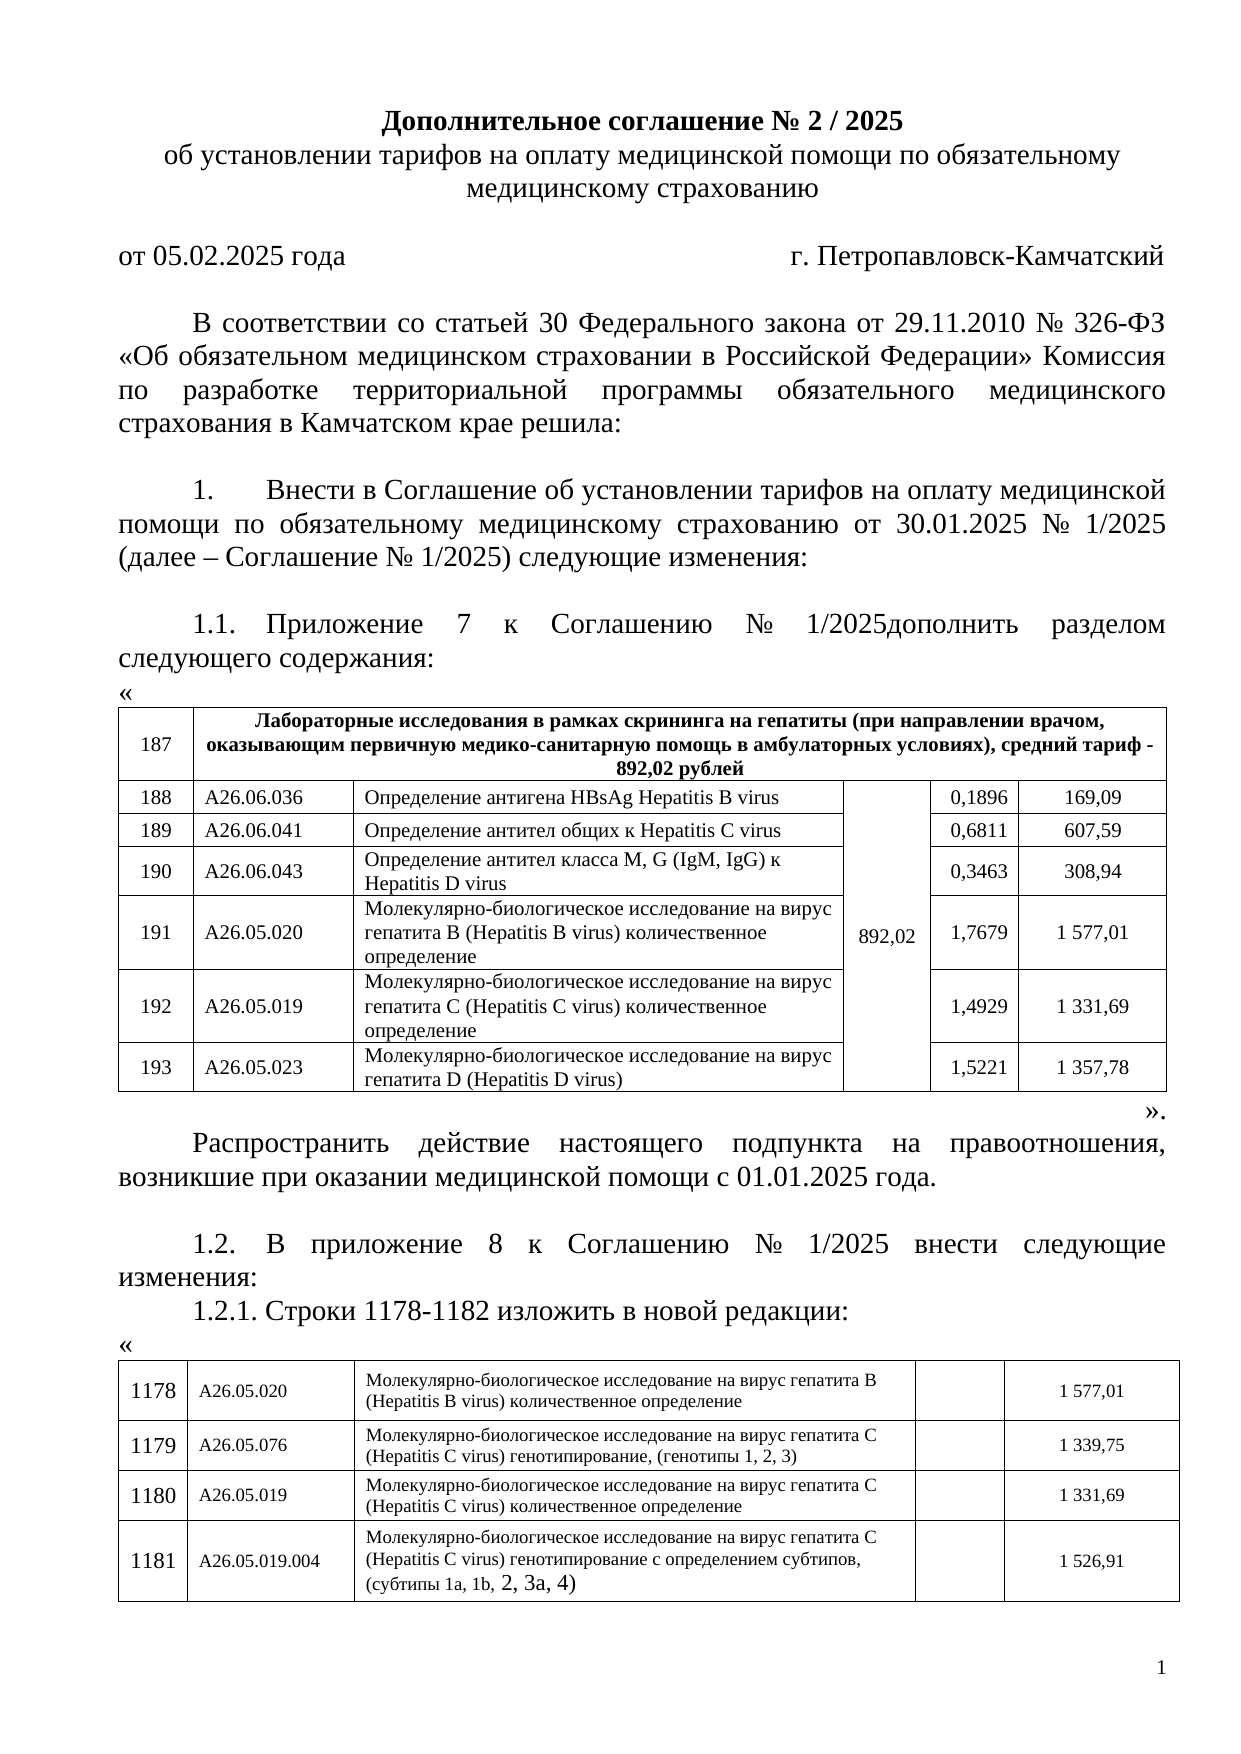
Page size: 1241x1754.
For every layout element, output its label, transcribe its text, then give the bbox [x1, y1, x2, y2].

table_cell [916, 1521, 1004, 1601]
list В приложение 8 к Соглашению № 1/2025 внести следующие изменения: [118, 1226, 1167, 1293]
table_cell 0,1896 [931, 781, 1018, 813]
table_cell Определение антигена НBsAg Hepatitis B virus [354, 781, 843, 813]
table_cell Определение антител класса M, G (IgM, IgG) к Hepatitis D virus [354, 847, 843, 895]
table_cell [916, 1421, 1004, 1469]
table_cell Молекулярно-биологическое исследование на вирус гепатита С (Hepatitis C virus) количественное определение [355, 1471, 915, 1519]
table_cell 193 [119, 1043, 193, 1091]
table_cell 192 [119, 970, 193, 1042]
table_cell 892,02 [844, 781, 930, 1091]
table_cell 0,3463 [931, 847, 1018, 895]
table_cell Определение антител общих к Hepatitis C virus [354, 814, 843, 846]
text от 05.02.2025 года г. Петропавловск-Камчатский [118, 238, 1167, 271]
table_cell 1,5221 [931, 1043, 1018, 1091]
text Дополнительное соглашение № 2 / 2025 [118, 103, 1167, 137]
table_cell A26.05.023 [194, 1043, 353, 1091]
text В соответствии со статьей 30 Федерального закона от 29.11.2010 № 326-ФЗ «Об обязательном медицинском страховании в Российской Федерации» Комиссия по разработке территориальной программы обязательного медицинского страхования в Камчатском крае решила: [118, 305, 1167, 439]
list Приложение 7 к Соглашению № 1/2025дополнить разделом следующего содержания: [118, 607, 1167, 674]
table_cell A26.05.076 [188, 1421, 354, 1469]
table_cell 1 331,69 [1019, 970, 1166, 1042]
table_cell 188 [119, 781, 193, 813]
table_cell 1 331,69 [1005, 1471, 1179, 1519]
table_cell 607,59 [1019, 814, 1166, 846]
table_cell 1 577,01 [1019, 896, 1166, 968]
table_cell A26.05.019 [188, 1471, 354, 1519]
table_cell 1 526,91 [1005, 1521, 1179, 1601]
table_cell Молекулярно-биологическое исследование на вирус гепатита С (Hepatitis C virus) генотипирование с определением субтипов, (субтипы 1a, 1b, 2, 3a, 4) [355, 1521, 915, 1601]
table_cell 1180 [119, 1471, 187, 1519]
table_header 1178 [119, 1361, 187, 1419]
text Распространить действие настоящего подпункта на правоотношения, возникшие при оказании медицинской помощи с 01.01.2025 года. [118, 1125, 1167, 1192]
table_cell Молекулярно-биологическое исследование на вирус гепатита С (Hepatitis C virus) количественное определение [354, 970, 843, 1042]
table_header [916, 1361, 1004, 1419]
table_cell A26.05.020 [194, 896, 353, 968]
table_header A26.05.020 [188, 1361, 354, 1419]
text 1.2.1. Строки 1178-1182 изложить в новой редакции: [118, 1293, 1167, 1327]
list ». [267, 1092, 1167, 1125]
text « [118, 1327, 1167, 1360]
table_cell A26.06.043 [194, 847, 353, 895]
text об установлении тарифов на оплату медицинской помощи по обязательному медицинскому страхованию [118, 137, 1167, 204]
table_cell 1,4929 [931, 970, 1018, 1042]
table_cell [916, 1471, 1004, 1519]
table_cell A26.06.041 [194, 814, 353, 846]
table_cell A26.05.019.004 [188, 1521, 354, 1601]
table_cell 1181 [119, 1521, 187, 1601]
table_header Лабораторные исследования в рамках скрининга на гепатиты (при направлении врачом, оказывающим первичную медико-санитарную помощь в амбулаторных условиях), средний тариф - 892,02 рублей [194, 708, 1166, 780]
table_cell A26.06.036 [194, 781, 353, 813]
list Внести в Соглашение об установлении тарифов на оплату медицинской помощи по обязательному медицинскому страхованию от 30.01.2025 № 1/2025 (далее – Соглашение № 1/2025) следующие изменения: [118, 472, 1167, 573]
table_cell 190 [119, 847, 193, 895]
table_cell Молекулярно-биологическое исследование на вирус гепатита С (Hepatitis C virus) генотипирование, (генотипы 1, 2, 3) [355, 1421, 915, 1469]
table_cell 1179 [119, 1421, 187, 1469]
table_cell 1 339,75 [1005, 1421, 1179, 1469]
table_cell 308,94 [1019, 847, 1166, 895]
table_cell 1 357,78 [1019, 1043, 1166, 1091]
table_cell 1,7679 [931, 896, 1018, 968]
table_header 187 [119, 708, 193, 780]
table_header 1 577,01 [1005, 1361, 1179, 1419]
table_cell Молекулярно-биологическое исследование на вирус гепатита В (Hepatitis B virus) количественное определение [354, 896, 843, 968]
table_cell 189 [119, 814, 193, 846]
table_header Молекулярно-биологическое исследование на вирус гепатита В (Hepatitis B virus) количественное определение [355, 1361, 915, 1419]
table_cell A26.05.019 [194, 970, 353, 1042]
list « [118, 674, 1167, 707]
table_cell 169,09 [1019, 781, 1166, 813]
table_cell 0,6811 [931, 814, 1018, 846]
table_cell Молекулярно-биологическое исследование на вирус гепатита D (Hepatitis D virus) [354, 1043, 843, 1091]
table_cell 191 [119, 896, 193, 968]
